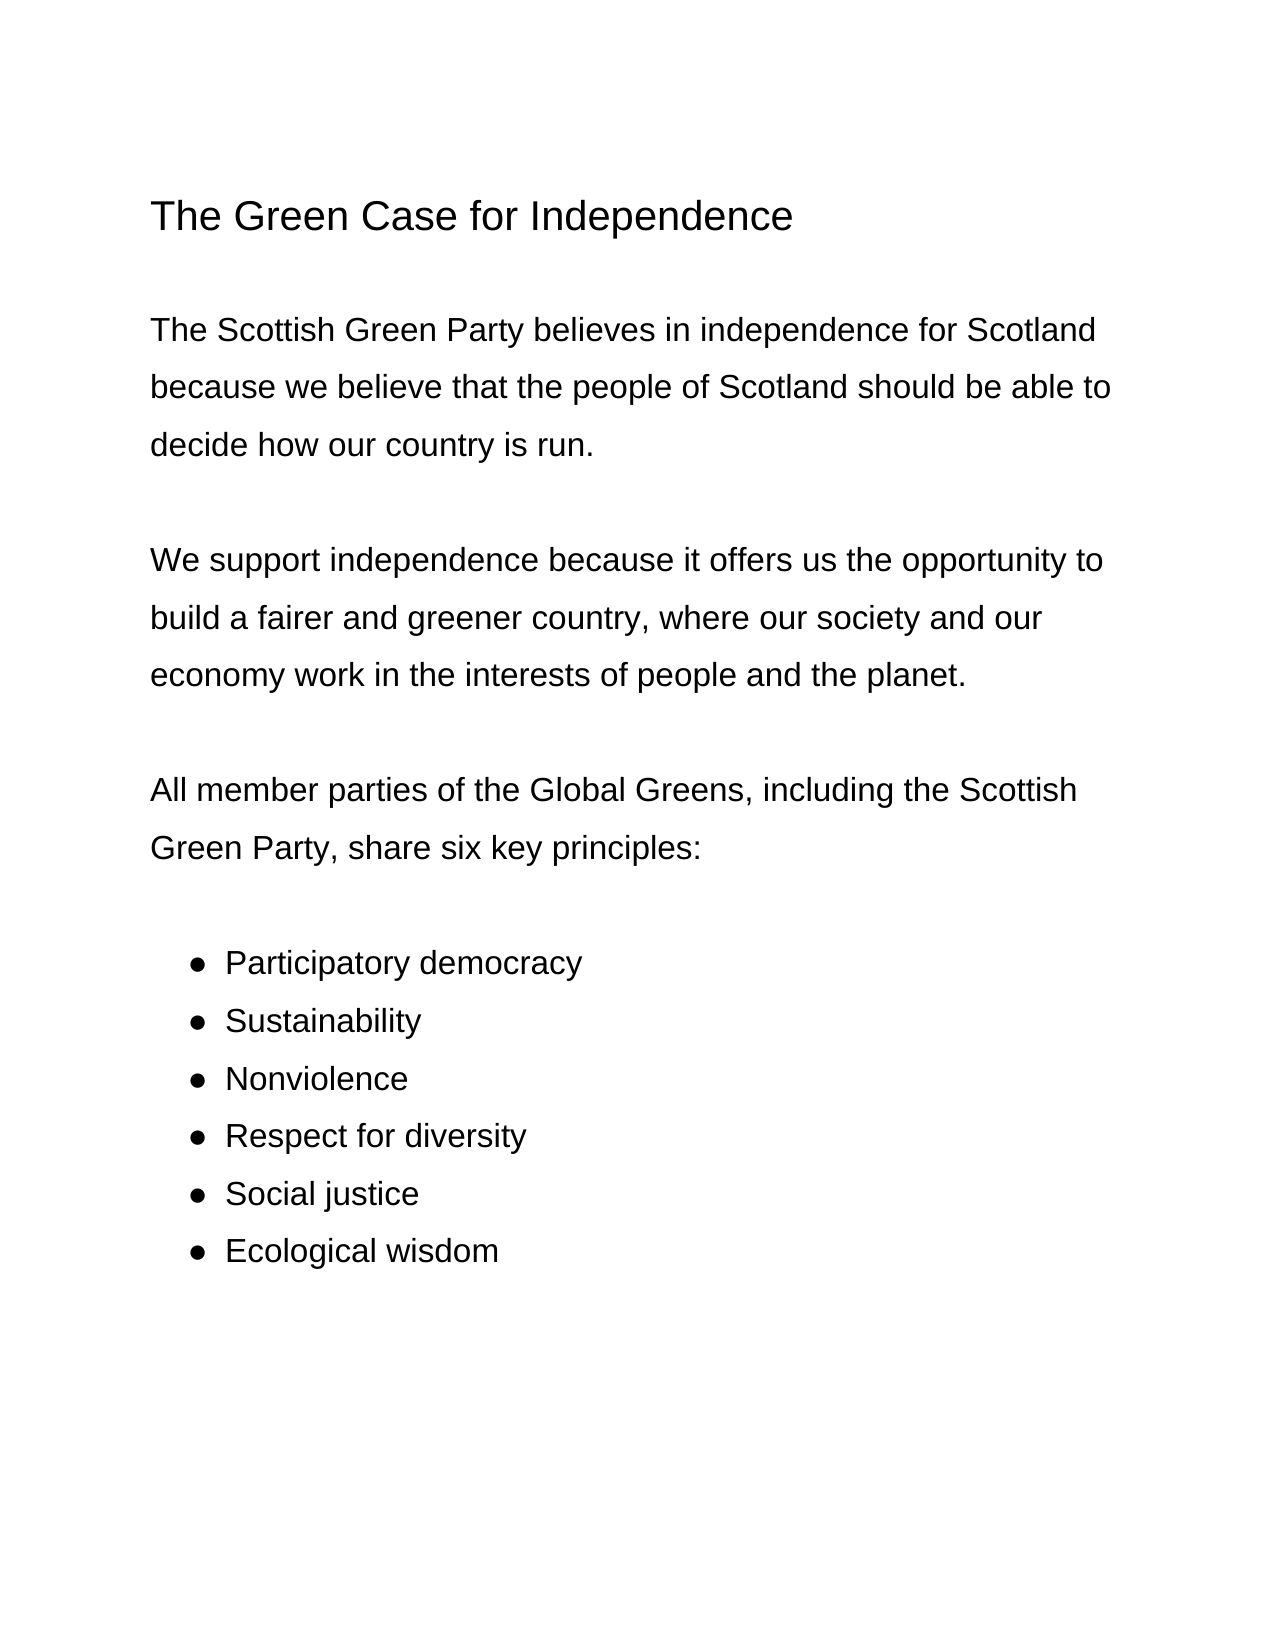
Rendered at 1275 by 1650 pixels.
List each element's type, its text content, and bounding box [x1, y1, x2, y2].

text All member parties of the Global Greens, including the Scottish Green Party, share six key principles: [150, 771, 1125, 867]
list Ecological wisdom [187, 1231, 1125, 1270]
list Nonviolence [187, 1058, 1125, 1097]
text We support independence because it offers us the opportunity to build a fairer and greener country, where our society and our economy work in the interests of people and the planet. [150, 540, 1125, 694]
text The Scottish Green Party believes in independence for Scotland because we believe that the people of Scotland should be able to decide how our country is run. [150, 310, 1125, 463]
subtitle The Green Case for Independence [150, 192, 1125, 239]
list Participatory democracy [187, 943, 1125, 982]
list Respect for diversity [187, 1116, 1125, 1154]
list Social justice [187, 1174, 1125, 1212]
list Sustainability [187, 1001, 1125, 1039]
